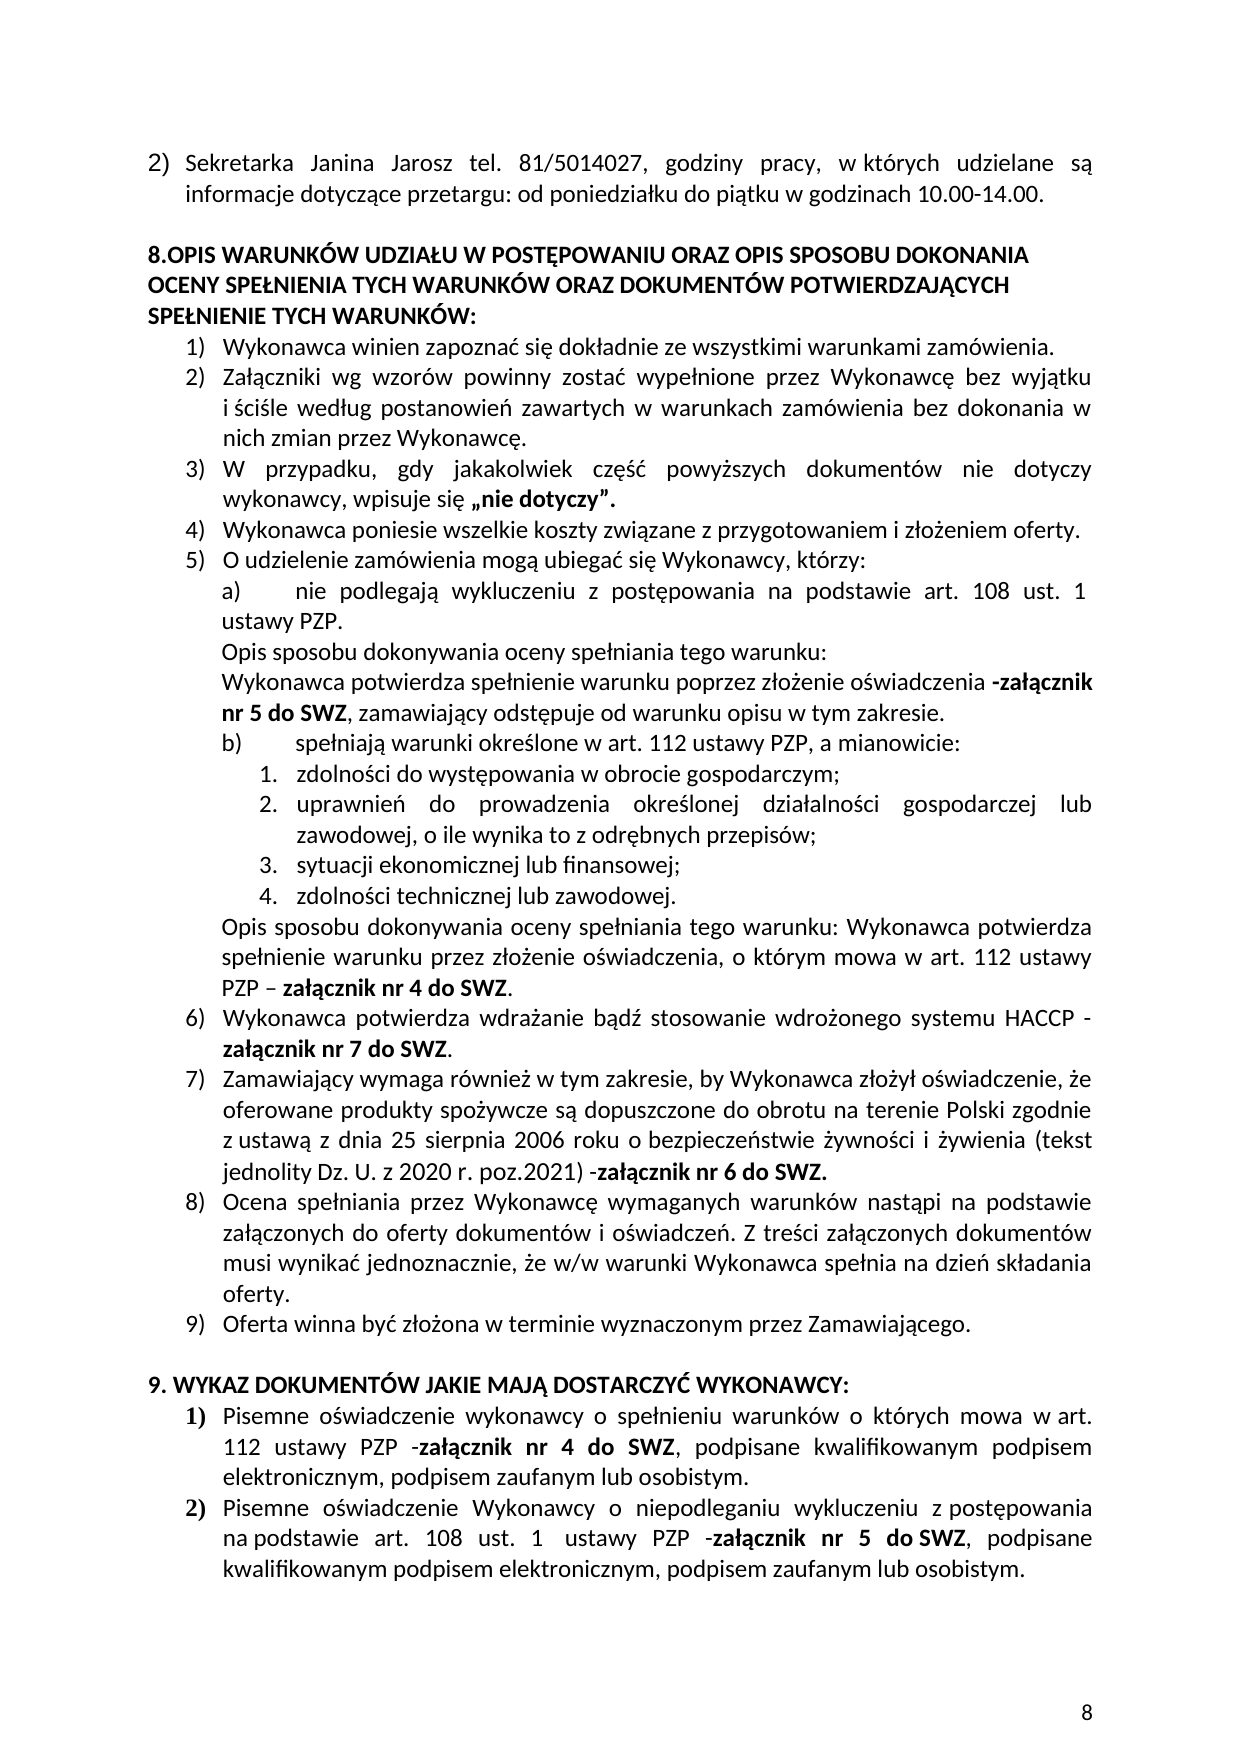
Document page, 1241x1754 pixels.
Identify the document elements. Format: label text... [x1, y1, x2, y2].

text Opis sposobu dokonywania oceny spełniania tego warunku: Wykonawca potwierdza spełnienie warunku przez złożenie oświadczenia, o którym mowa w art. 112 ustawy PZP – załącznik nr 4 do SWZ. [221, 911, 1093, 1002]
list O udzielenie zamówienia mogą ubiegać się Wykonawcy, którzy: [185, 544, 1093, 575]
list zdolności technicznej lub zawodowej. [259, 880, 1093, 911]
text Opis sposobu dokonywania oceny spełniania tego warunku: [221, 636, 1093, 666]
list W przypadku, gdy jakakolwiek część powyższych dokumentów nie dotyczy wykonawcy, wpisuje się „nie dotyczy”. [185, 453, 1093, 514]
list sytuacji ekonomicznej lub finansowej; [259, 849, 1093, 880]
list Wykonawca winien zapoznać się dokładnie ze wszystkimi warunkami zamówienia. [185, 331, 1093, 361]
list Oferta winna być złożona w terminie wyznaczonym przez Zamawiającego. [185, 1309, 1093, 1339]
list Zamawiający wymaga również w tym zakresie, by Wykonawca złożył oświadczenie, że oferowane produkty spożywcze są dopuszczone do obrotu na terenie Polski zgodnie z ustawą z dnia 25 sierpnia 2006 roku o bezpieczeństwie żywności i żywienia (tekst jednolity Dz. U. z 2020 r. poz.2021) -załącznik nr 6 do SWZ. [185, 1063, 1093, 1187]
text a) nie podlegają wykluczeniu z postępowania na podstawie art. 108 ust. 1 ustawy PZP. [221, 575, 1093, 636]
list Załączniki wg wzorów powinny zostać wypełnione przez Wykonawcę bez wyjątku i ściśle według postanowień zawartych w warunkach zamówienia bez dokonania w nich zmian przez Wykonawcę. [185, 361, 1093, 453]
text 9. WYKAZ DOKUMENTÓW JAKIE MAJĄ DOSTARCZYĆ WYKONAWCY: [148, 1370, 1093, 1400]
text 8.OPIS WARUNKÓW UDZIAŁU W POSTĘPOWANIU ORAZ OPIS SPOSOBU DOKONANIA OCENY SPEŁNIENIA TYCH WARUNKÓW ORAZ DOKUMENTÓW POTWIERDZAJĄCYCH SPEŁNIENIE TYCH WARUNKÓW: [148, 239, 1093, 331]
text Wykonawca potwierdza spełnienie warunku poprzez złożenie oświadczenia -załącznik nr 5 do SWZ, zamawiający odstępuje od warunku opisu w tym zakresie. [221, 666, 1093, 727]
list Sekretarka Janina Jarosz tel. 81/5014027, godziny pracy, w których udzielane są informacje dotyczące przetargu: od poniedziałku do piątku w godzinach 10.00-14.00. [148, 148, 1093, 209]
list Wykonawca poniesie wszelkie koszty związane z przygotowaniem i złożeniem oferty. [185, 514, 1093, 544]
list Wykonawca potwierdza wdrażanie bądź stosowanie wdrożonego systemu HACCP -załącznik nr 7 do SWZ. [185, 1002, 1093, 1063]
list Ocena spełniania przez Wykonawcę wymaganych warunków nastąpi na podstawie załączonych do oferty dokumentów i oświadczeń. Z treści załączonych dokumentów musi wynikać jednoznacznie, że w/w warunki Wykonawca spełnia na dzień składania oferty. [185, 1187, 1093, 1309]
list uprawnień do prowadzenia określonej działalności gospodarczej lub zawodowej, o ile wynika to z odrębnych przepisów; [259, 788, 1093, 849]
list zdolności do występowania w obrocie gospodarczym; [259, 758, 1093, 788]
list Pisemne oświadczenie Wykonawcy o niepodleganiu wykluczeniu z postępowania na podstawie art. 108 ust. 1 ustawy PZP -załącznik nr 5 do SWZ, podpisane kwalifikowanym podpisem elektronicznym, podpisem zaufanym lub osobistym. [185, 1492, 1093, 1583]
list Pisemne oświadczenie wykonawcy o spełnieniu warunków o których mowa w art. 112 ustawy PZP -załącznik nr 4 do SWZ, podpisane kwalifikowanym podpisem elektronicznym, podpisem zaufanym lub osobistym. [185, 1400, 1093, 1492]
text b) spełniają warunki określone w art. 112 ustawy PZP, a mianowicie: [221, 727, 1093, 758]
